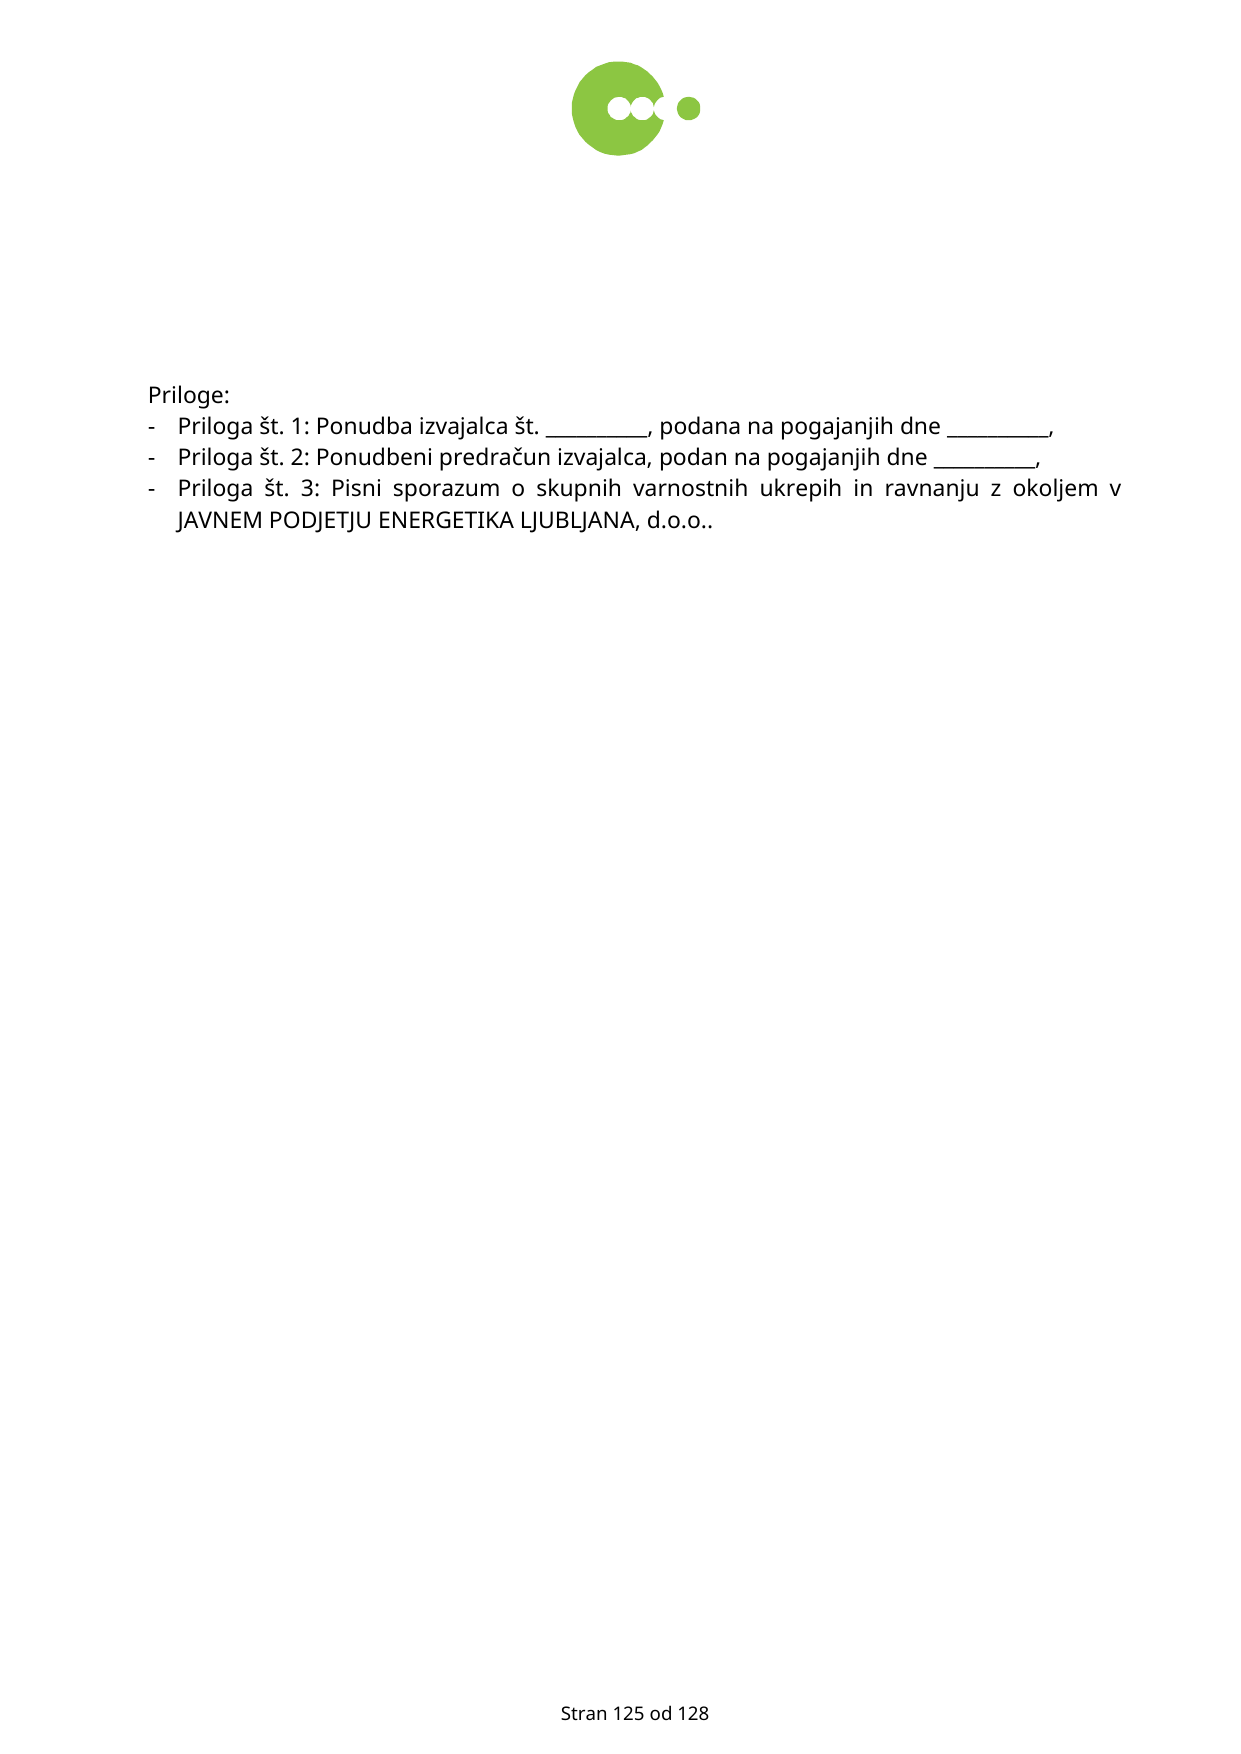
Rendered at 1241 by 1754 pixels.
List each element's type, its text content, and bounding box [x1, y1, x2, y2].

list Priloga št. 2: Ponudbeni predračun izvajalca, podan na pogajanjih dne __________, [148, 441, 1122, 472]
text Priloge: [148, 379, 1122, 410]
list Priloga št. 3: Pisni sporazum o skupnih varnostnih ukrepih in ravnanju z okoljem v JAVNEM PODJETJU ENERGETIKA LJUBLJANA, d.o.o.. [148, 472, 1122, 535]
list Priloga št. 1: Ponudba izvajalca št. __________, podana na pogajanjih dne __________, [148, 410, 1122, 441]
